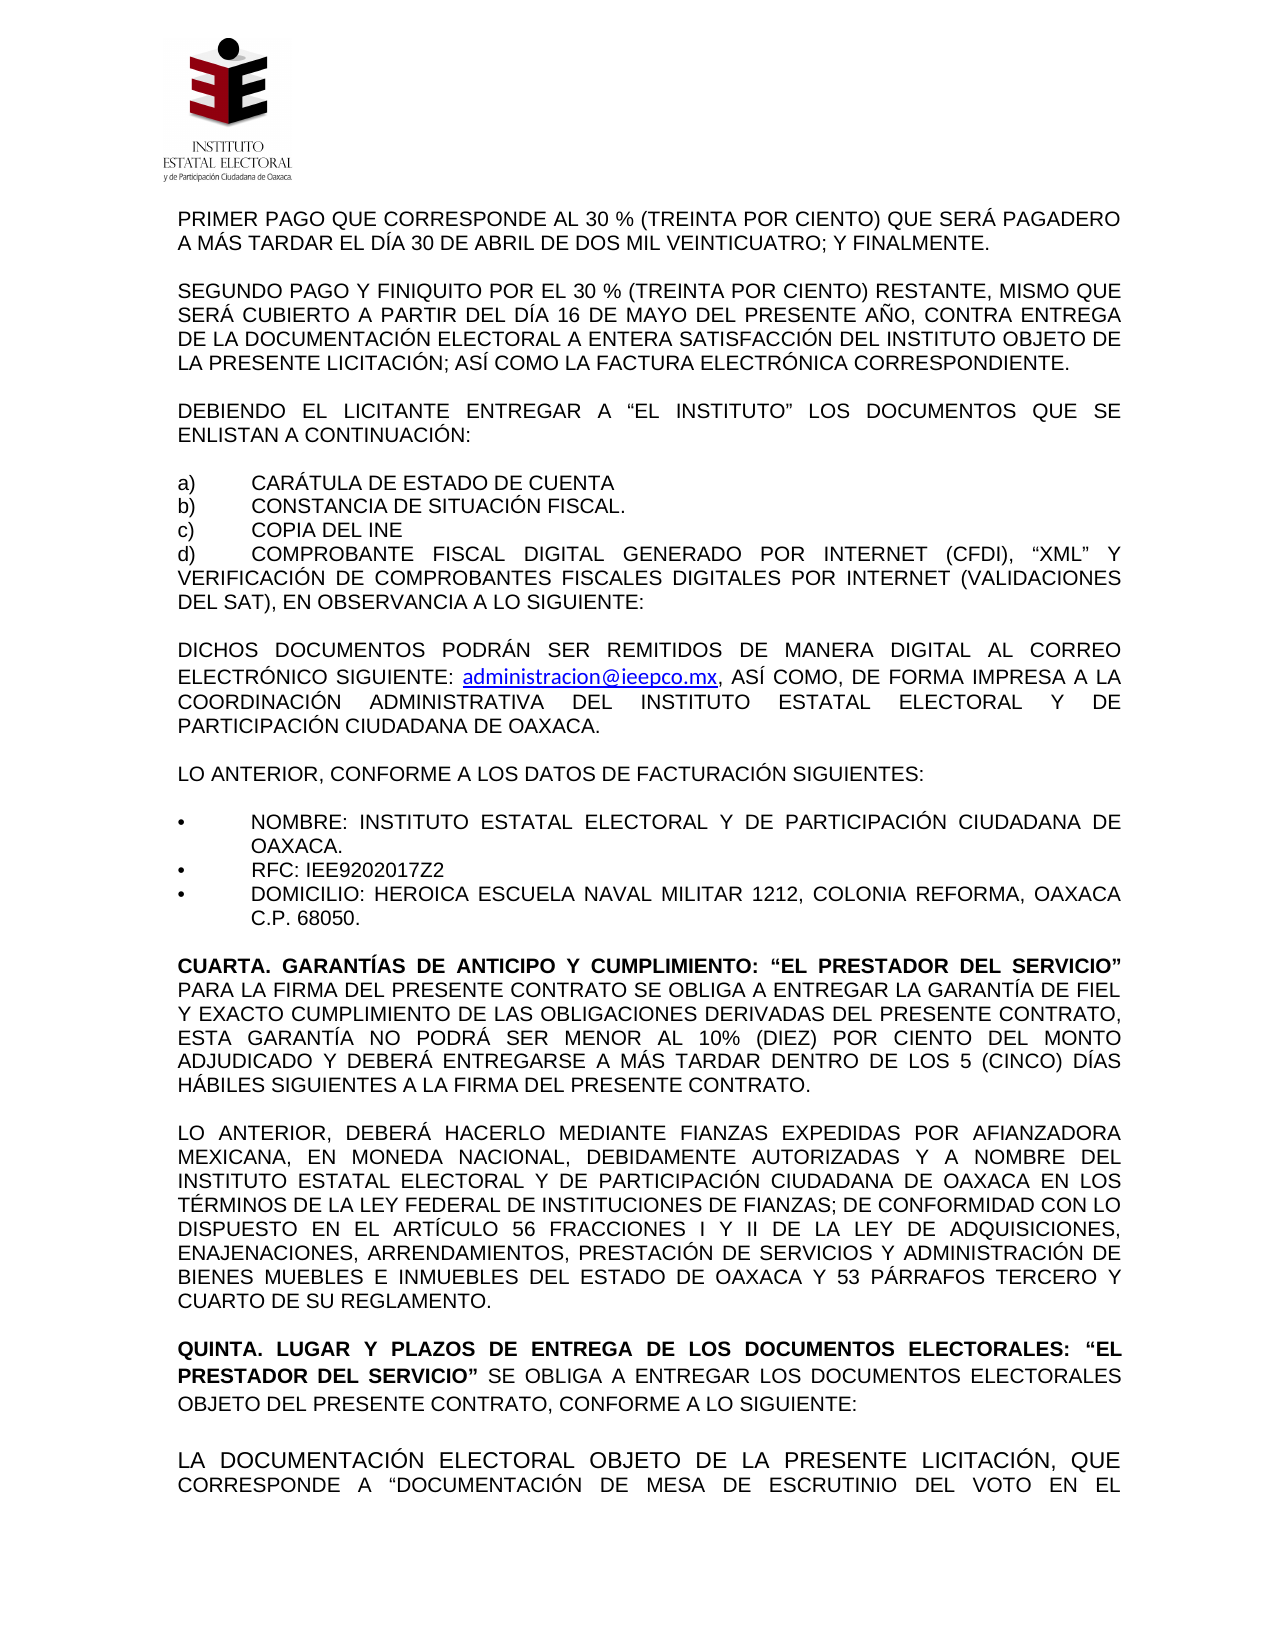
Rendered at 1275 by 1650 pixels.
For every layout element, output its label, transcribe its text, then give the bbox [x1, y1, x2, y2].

picture [163, 38, 293, 182]
text a) CARÁTULA DE ESTADO DE CUENTA [177, 470, 1122, 494]
text d) COMPROBANTE FISCAL DIGITAL GENERADO POR INTERNET (CFDI), “XML” Y VERIFICACIÓN DE COMPROBANTES FISCALES DIGITALES POR INTERNET (VALIDACIONES DEL SAT), EN OBSERVANCIA A LO SIGUIENTE: [177, 542, 1122, 614]
text SEGUNDO PAGO Y FINIQUITO POR EL 30 % (TREINTA POR CIENTO) RESTANTE, MISMO QUE SERÁ CUBIERTO A PARTIR DEL DÍA 16 DE MAYO DEL PRESENTE AÑO, CONTRA ENTREGA DE LA DOCUMENTACIÓN ELECTORAL A ENTERA SATISFACCIÓN DEL INSTITUTO OBJETO DE LA PRESENTE LICITACIÓN; ASÍ COMO LA FACTURA ELECTRÓNICA CORRESPONDIENTE. [177, 279, 1122, 374]
text • RFC: IEE9202017Z2 [177, 858, 1122, 882]
text PRIMER PAGO QUE CORRESPONDE AL 30 % (TREINTA POR CIENTO) QUE SERÁ PAGADERO A MÁS TARDAR EL DÍA 30 DE ABRIL DE DOS MIL VEINTICUATRO; Y FINALMENTE. [177, 207, 1122, 255]
text CUARTA. GARANTÍAS DE ANTICIPO Y CUMPLIMIENTO: “EL PRESTADOR DEL SERVICIO” PARA LA FIRMA DEL PRESENTE CONTRATO SE OBLIGA A ENTREGAR LA GARANTÍA DE FIEL Y EXACTO CUMPLIMIENTO DE LAS OBLIGACIONES DERIVADAS DEL PRESENTE CONTRATO, ESTA GARANTÍA NO PODRÁ SER MENOR AL 10% (DIEZ) POR CIENTO DEL MONTO ADJUDICADO Y DEBERÁ ENTREGARSE A MÁS TARDAR DENTRO DE LOS 5 (CINCO) DÍAS HÁBILES SIGUIENTES A LA FIRMA DEL PRESENTE CONTRATO. [177, 953, 1122, 1097]
text DEBIENDO EL LICITANTE ENTREGAR A “EL INSTITUTO” LOS DOCUMENTOS QUE SE ENLISTAN A CONTINUACIÓN: [177, 398, 1122, 446]
text DICHOS DOCUMENTOS PODRÁN SER REMITIDOS DE MANERA DIGITAL AL CORREO ELECTRÓNICO SIGUIENTE: administracion@ieepco.mx, ASÍ COMO, DE FORMA IMPRESA A LA COORDINACIÓN ADMINISTRATIVA DEL INSTITUTO ESTATAL ELECTORAL Y DE PARTICIPACIÓN CIUDADANA DE OAXACA. [177, 638, 1122, 738]
text b) CONSTANCIA DE SITUACIÓN FISCAL. [177, 494, 1122, 518]
text LO ANTERIOR, CONFORME A LOS DATOS DE FACTURACIÓN SIGUIENTES: [177, 762, 1122, 786]
text c) COPIA DEL INE [177, 518, 1122, 542]
text • NOMBRE: INSTITUTO ESTATAL ELECTORAL Y DE PARTICIPACIÓN CIUDADANA DE OAXACA. [177, 810, 1122, 858]
text LO ANTERIOR, DEBERÁ HACERLO MEDIANTE FIANZAS EXPEDIDAS POR AFIANZADORA MEXICANA, EN MONEDA NACIONAL, DEBIDAMENTE AUTORIZADAS Y A NOMBRE DEL INSTITUTO ESTATAL ELECTORAL Y DE PARTICIPACIÓN CIUDADANA DE OAXACA EN LOS TÉRMINOS DE LA LEY FEDERAL DE INSTITUCIONES DE FIANZAS; DE CONFORMIDAD CON LO DISPUESTO EN EL ARTÍCULO 56 FRACCIONES I Y II DE LA LEY DE ADQUISICIONES, ENAJENACIONES, ARRENDAMIENTOS, PRESTACIÓN DE SERVICIOS Y ADMINISTRACIÓN DE BIENES MUEBLES E INMUEBLES DEL ESTADO DE OAXACA Y 53 PÁRRAFOS TERCERO Y CUARTO DE SU REGLAMENTO. [177, 1121, 1122, 1313]
text • DOMICILIO: HEROICA ESCUELA NAVAL MILITAR 1212, COLONIA REFORMA, OAXACA C.P. 68050. [177, 882, 1122, 929]
text QUINTA. LUGAR Y PLAZOS DE ENTREGA DE LOS DOCUMENTOS ELECTORALES: “EL PRESTADOR DEL SERVICIO” SE OBLIGA A ENTREGAR LOS DOCUMENTOS ELECTORALES OBJETO DEL PRESENTE CONTRATO, CONFORME A LO SIGUIENTE: [177, 1337, 1122, 1416]
